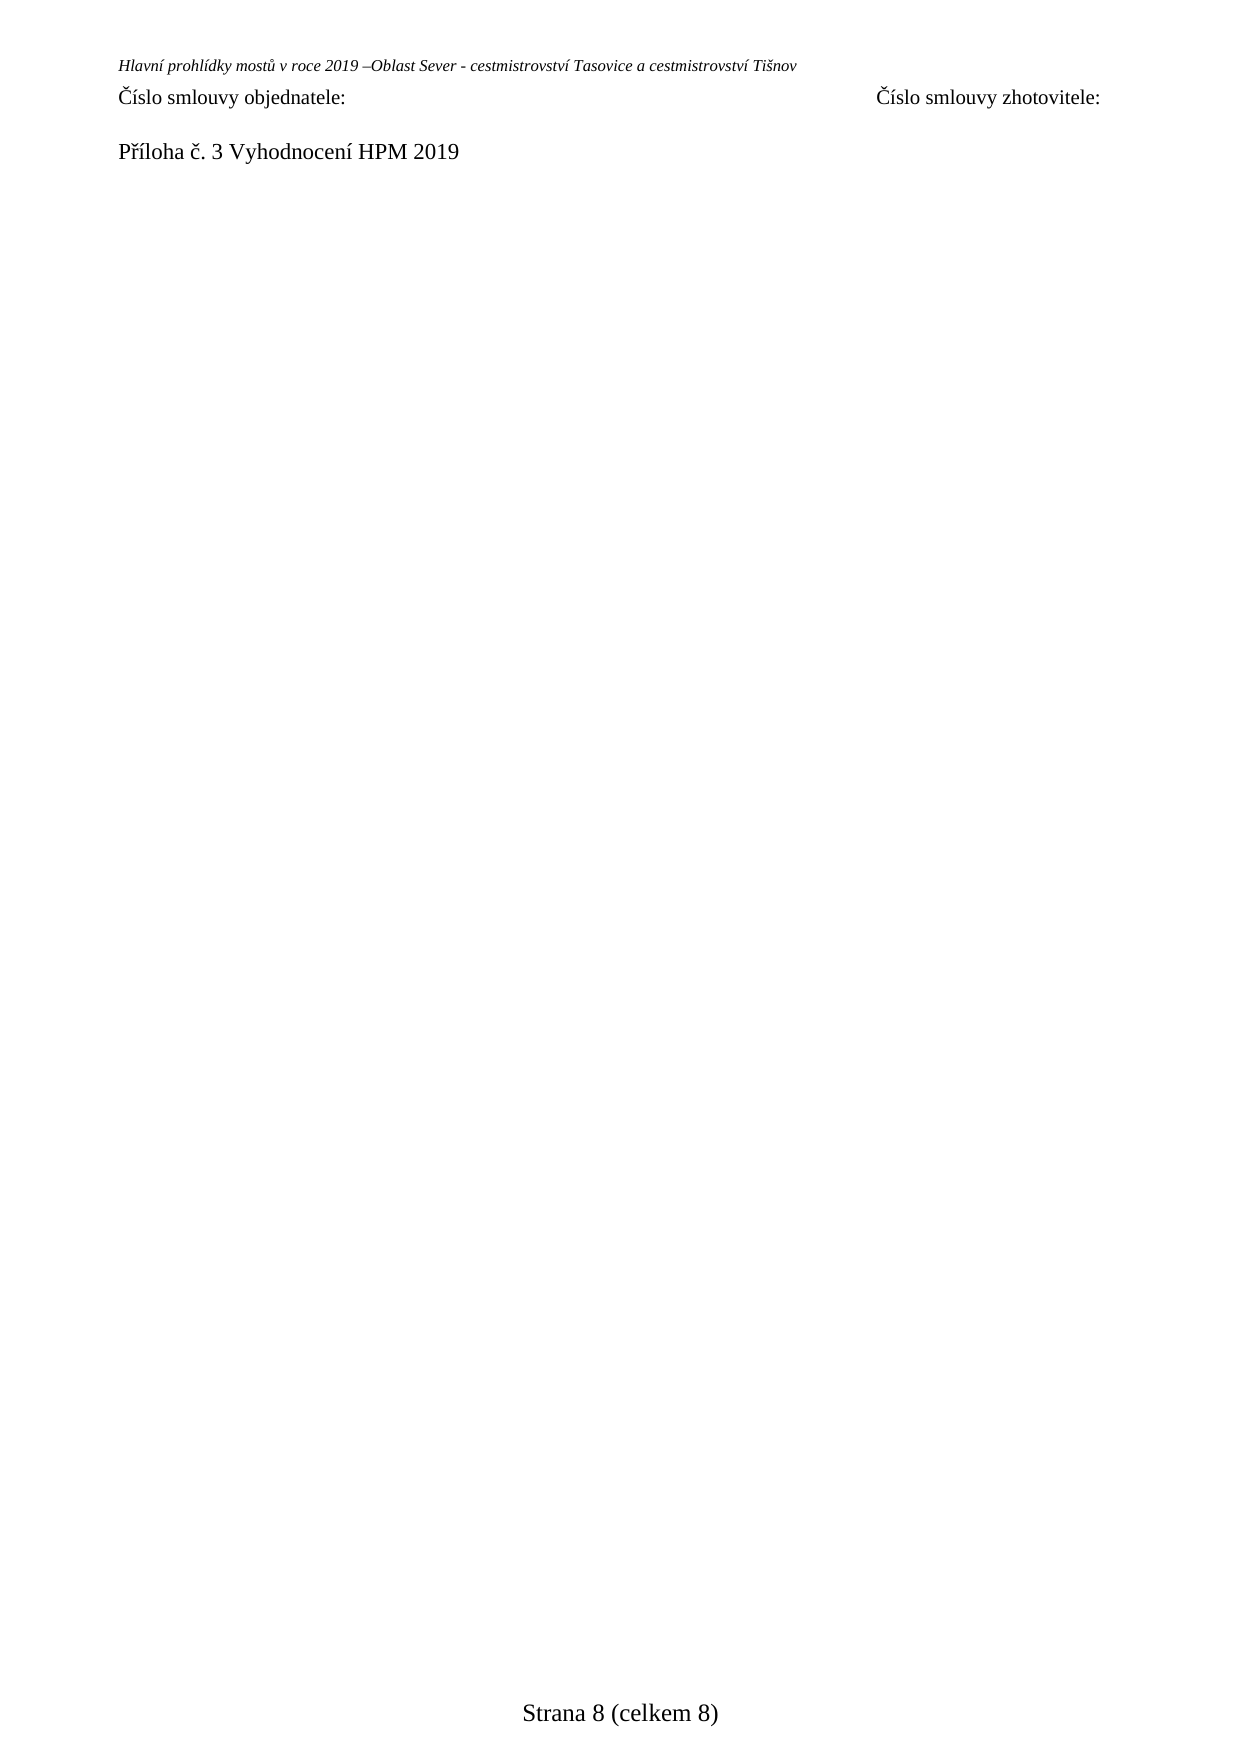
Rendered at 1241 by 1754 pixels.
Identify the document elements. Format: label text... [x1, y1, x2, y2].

text Příloha č. 3 Vyhodnocení HPM 2019 [118, 138, 1122, 164]
